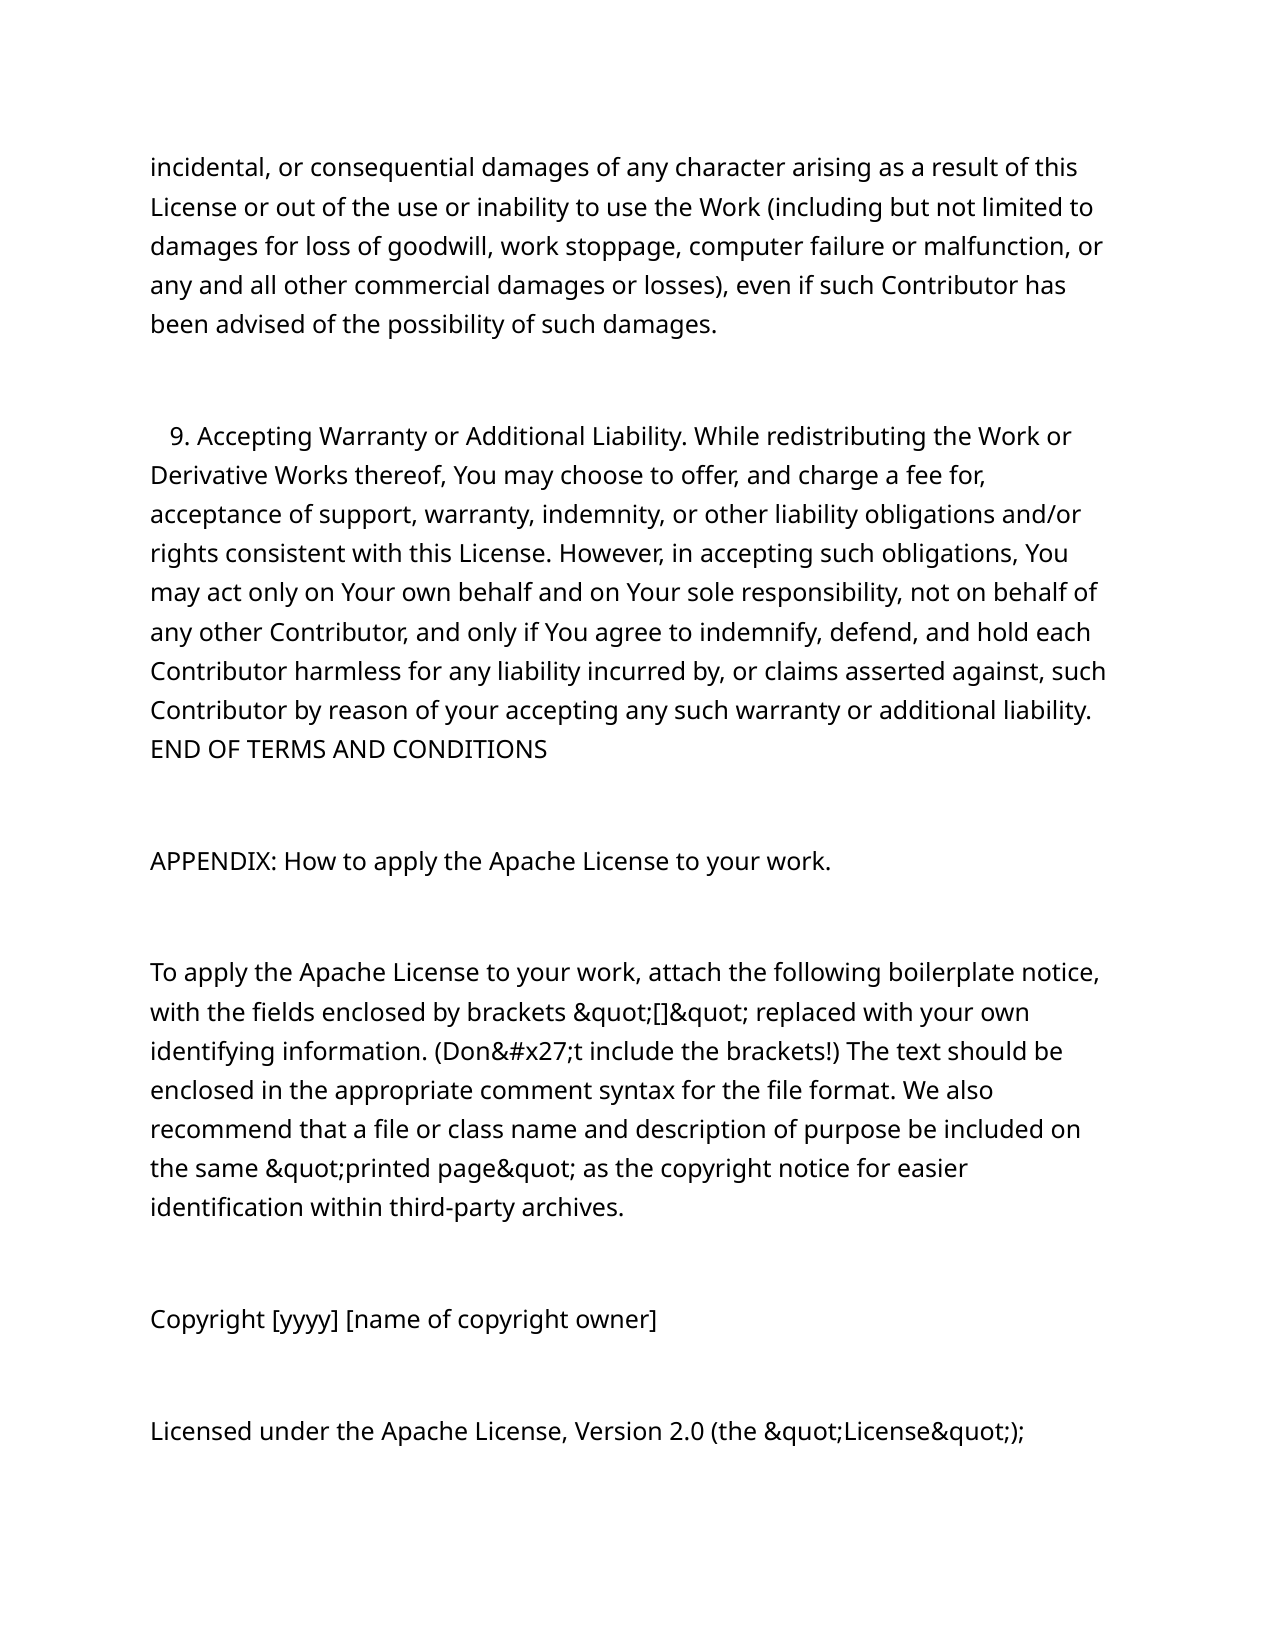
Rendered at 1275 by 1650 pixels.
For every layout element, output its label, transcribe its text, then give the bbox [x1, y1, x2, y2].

text Copyright [yyyy] [name of copyright owner] [150, 1302, 1125, 1336]
text 9. Accepting Warranty or Additional Liability. While redistributing the Work or Derivative Works thereof, You may choose to offer, and charge a fee for, acceptance of support, warranty, indemnity, or other liability obligations and/or rights consistent with this License. However, in accepting such obligations, You may act only on Your own behalf and on Your sole responsibility, not on behalf of any other Contributor, and only if You agree to indemnify, defend, and hold each Contributor harmless for any liability incurred by, or claims asserted against, such Contributor by reason of your accepting any such warranty or additional liability. END OF TERMS AND CONDITIONS [150, 418, 1125, 766]
text Licensed under the Apache License, Version 2.0 (the &quot;License&quot;); [150, 1413, 1125, 1447]
text To apply the Apache License to your work, attach the following boilerplate notice, with the fields enclosed by brackets &quot;[]&quot; replaced with your own identifying information. (Don&#x27;t include the brackets!) The text should be enclosed in the appropriate comment syntax for the file format. We also recommend that a file or class name and description of purpose be included on the same &quot;printed page&quot; as the copyright notice for easier identification within third-party archives. [150, 955, 1125, 1224]
text APPENDIX: How to apply the Apache License to your work. [150, 843, 1125, 877]
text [150, 150, 1125, 341]
